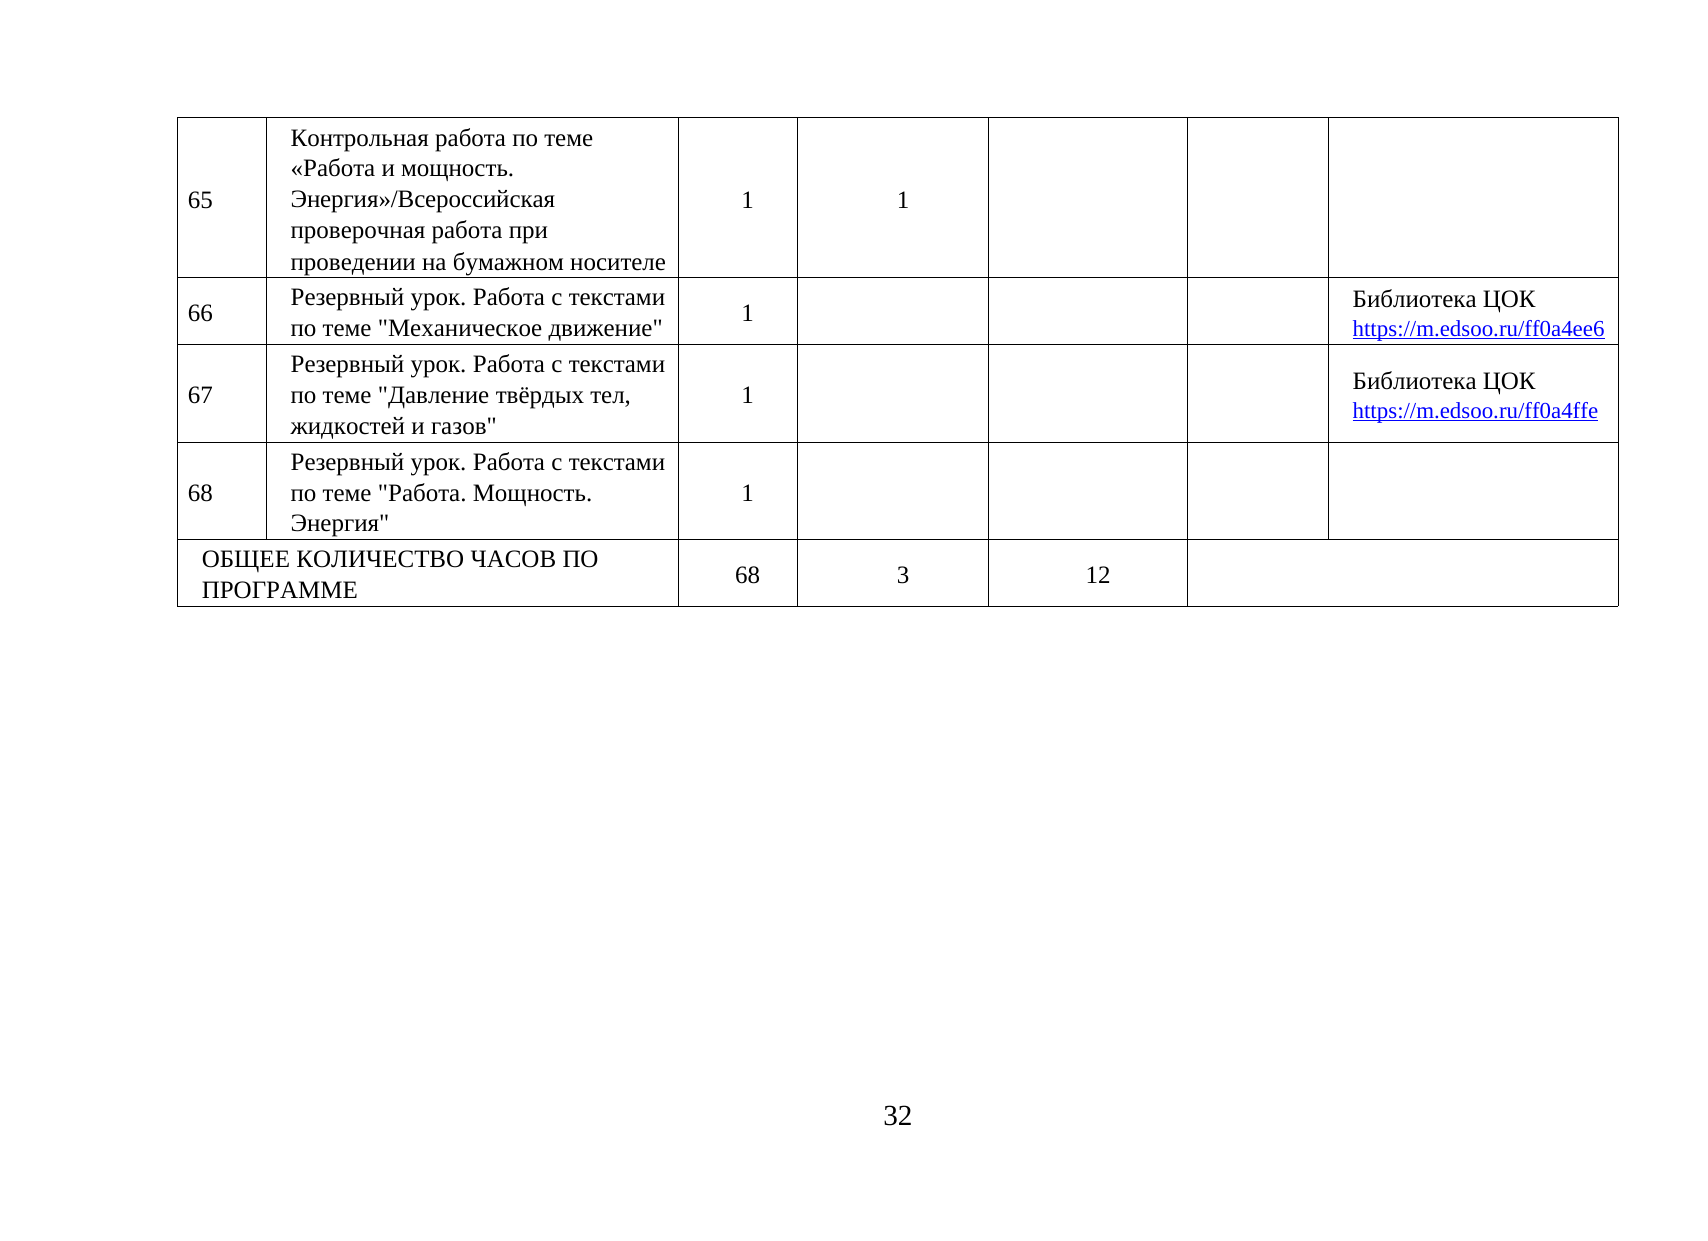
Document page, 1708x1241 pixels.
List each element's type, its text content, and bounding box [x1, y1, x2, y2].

table_cell [989, 443, 1187, 539]
table_cell 3 [798, 540, 988, 606]
table_cell 67 [178, 345, 266, 442]
table_cell Резервный урок. Работа с текстами по теме "Давление твёрдых тел, жидкостей и газов" [267, 345, 678, 442]
table_cell [1188, 540, 1618, 606]
table_cell [1188, 278, 1328, 344]
table_header 1 [798, 118, 988, 277]
table_cell 1 [679, 278, 797, 344]
table_header Контрольная работа по теме «Работа и мощность. Энергия»/Всероссийская проверочная работа при проведении на бумажном носителе [267, 118, 678, 277]
table_header 1 [679, 118, 797, 277]
table_cell [989, 278, 1187, 344]
table_cell ОБЩЕЕ КОЛИЧЕСТВО ЧАСОВ ПО ПРОГРАММЕ [178, 540, 678, 606]
table_cell [798, 278, 988, 344]
table_cell [989, 345, 1187, 442]
table_header 65 [178, 118, 266, 277]
table_cell 12 [989, 540, 1187, 606]
table_cell Библиотека ЦОК https://m.edsoo.ru/ff0a4ee6 [1329, 278, 1618, 344]
table_cell 1 [679, 443, 797, 539]
table_header [989, 118, 1187, 277]
table_cell 66 [178, 278, 266, 344]
table_cell [1188, 443, 1328, 539]
table_cell Резервный урок. Работа с текстами по теме "Работа. Мощность. Энергия" [267, 443, 678, 539]
table_cell Библиотека ЦОК https://m.edsoo.ru/ff0a4ffe [1329, 345, 1618, 442]
table_header [1329, 118, 1618, 277]
table_cell 68 [679, 540, 797, 606]
table_cell [1329, 443, 1618, 539]
table_cell 1 [679, 345, 797, 442]
table_cell Резервный урок. Работа с текстами по теме "Механическое движение" [267, 278, 678, 344]
table_cell [1188, 345, 1328, 442]
table_cell 68 [178, 443, 266, 539]
table_cell [798, 345, 988, 442]
table_header [1188, 118, 1328, 277]
table_cell [798, 443, 988, 539]
